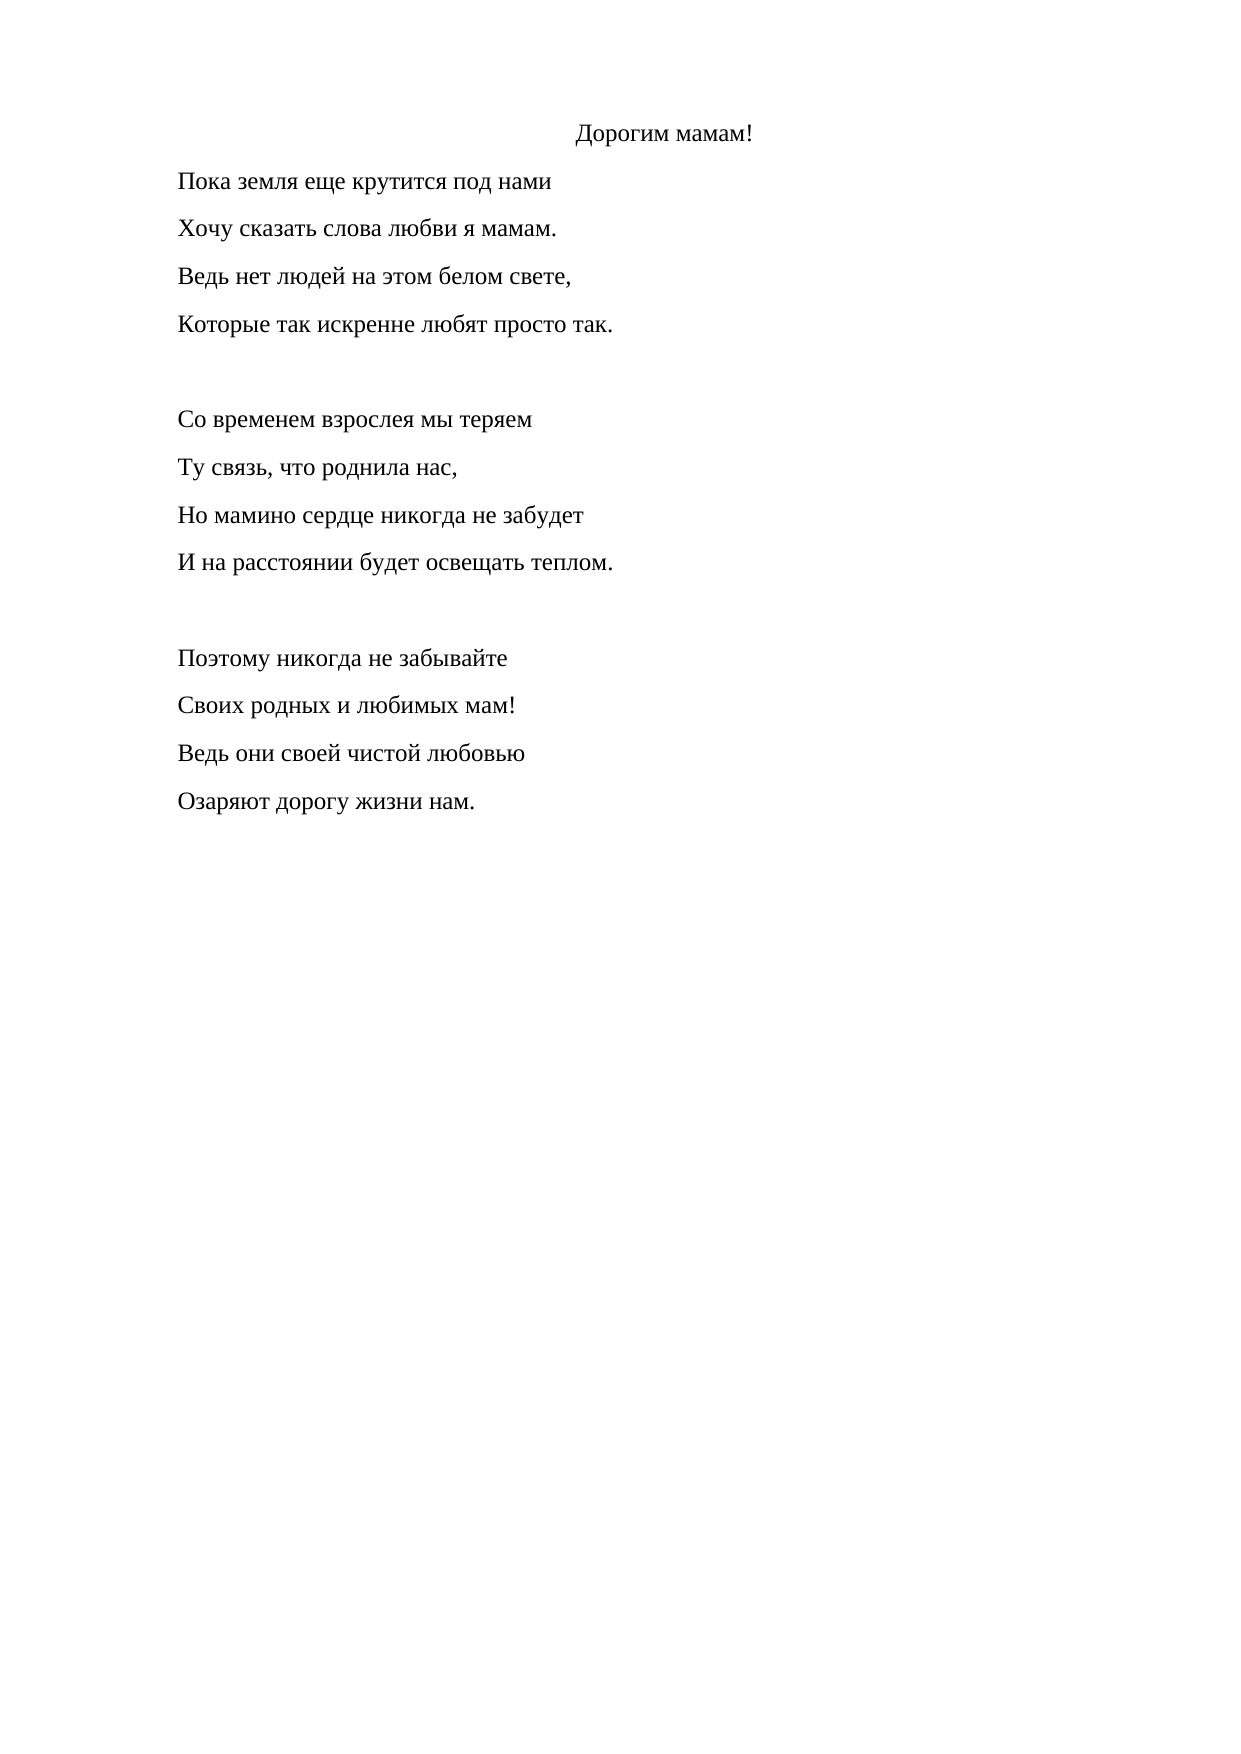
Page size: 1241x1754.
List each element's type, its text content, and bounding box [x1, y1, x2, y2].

text Со временем взрослея мы теряем [177, 404, 1152, 433]
text Своих родных и любимых мам! [177, 691, 1152, 719]
text Ведь они своей чистой любовью [177, 738, 1152, 767]
text Хочу сказать слова любви я мамам. [177, 213, 1152, 242]
text Ту связь, что роднила нас, [177, 452, 1152, 481]
text Пока земля еще крутится под нами [177, 166, 1152, 194]
text Озаряют дорогу жизни нам. [177, 786, 1152, 815]
text И на расстоянии будет освещать теплом. [177, 547, 1152, 576]
text Которые так искренне любят просто так. [177, 309, 1152, 338]
text Ведь нет людей на этом белом свете, [177, 261, 1152, 290]
text Поэтому никогда не забывайте [177, 643, 1152, 672]
text Дорогим мамам! [177, 118, 1152, 147]
text Но мамино сердце никогда не забудет [177, 500, 1152, 528]
